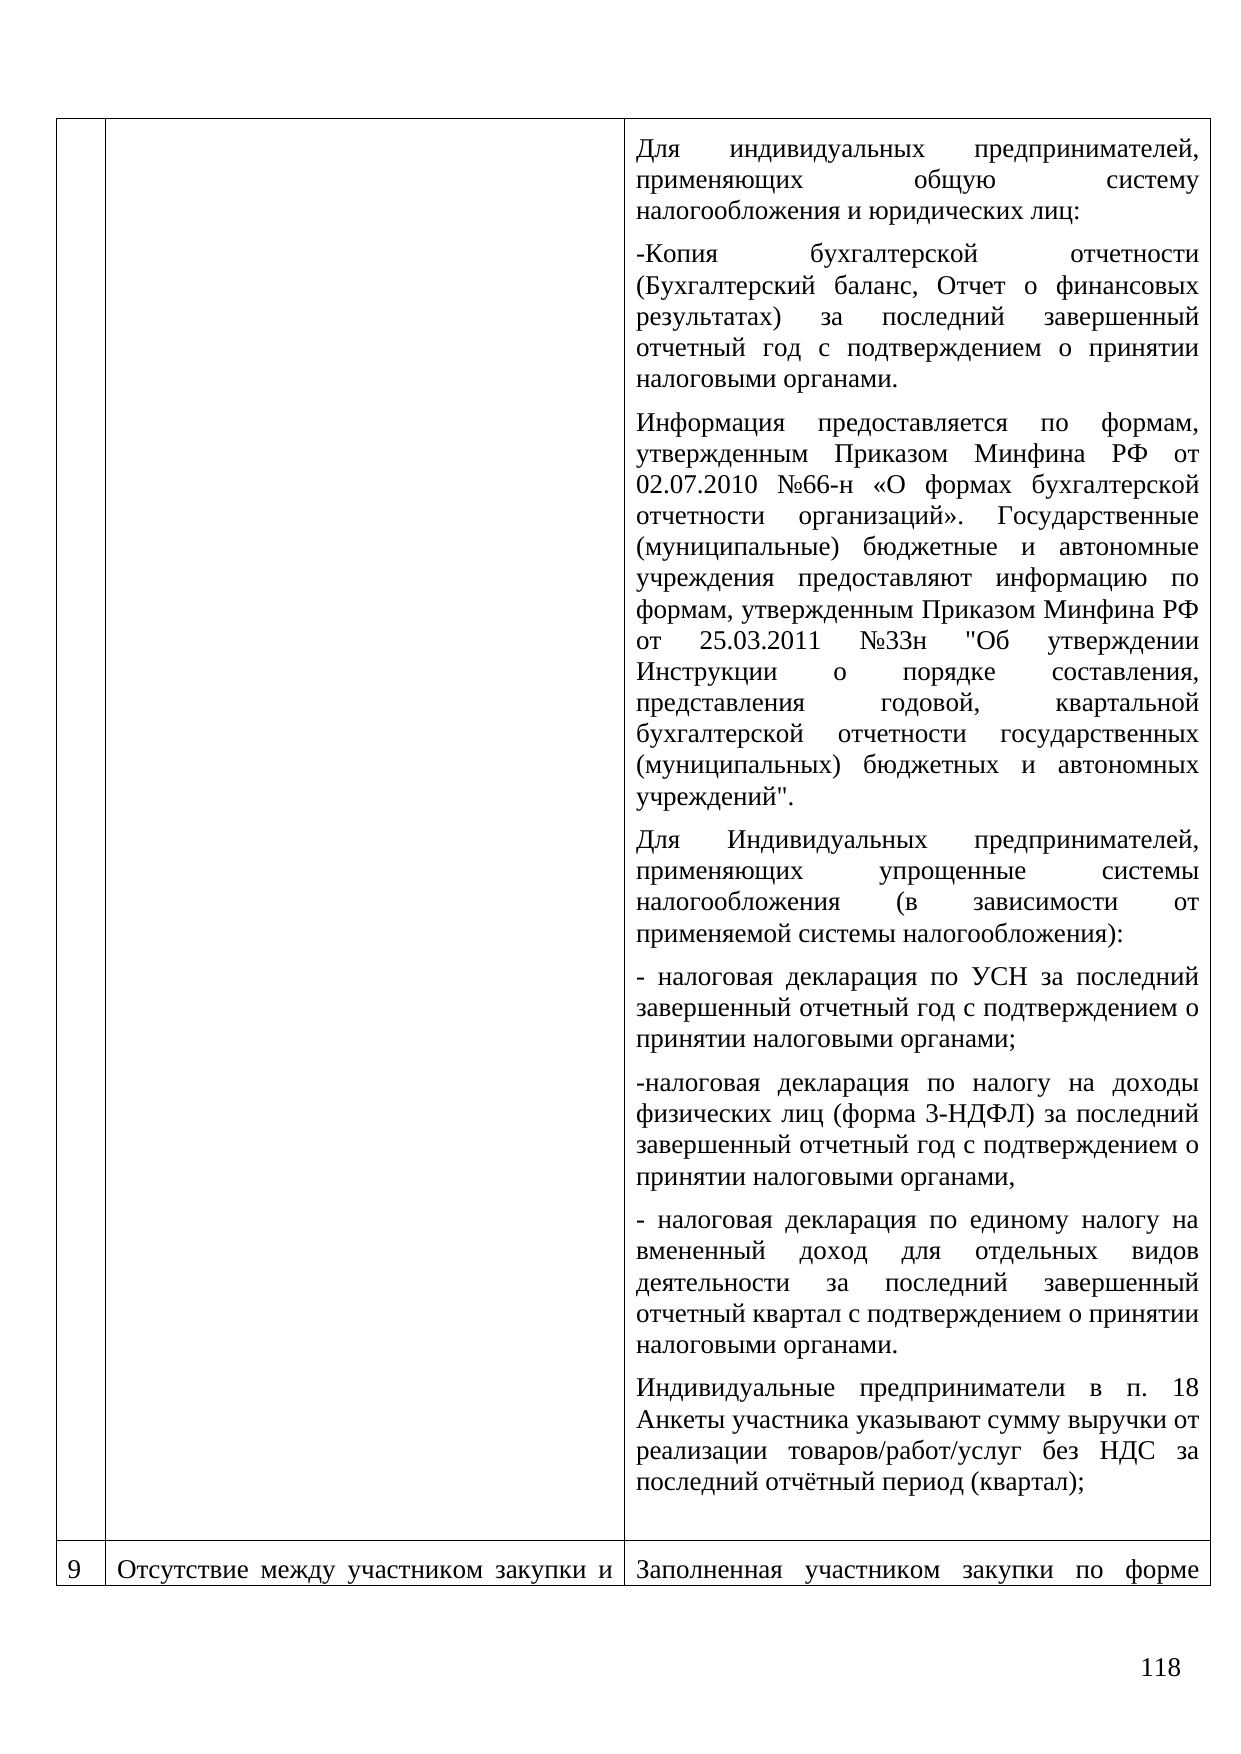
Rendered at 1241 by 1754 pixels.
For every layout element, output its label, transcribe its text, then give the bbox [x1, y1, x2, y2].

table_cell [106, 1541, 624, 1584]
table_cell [625, 1541, 1210, 1584]
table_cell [106, 119, 624, 1540]
table_cell 8 [57, 119, 105, 1540]
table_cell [625, 119, 1210, 1540]
table_cell 9 [57, 1541, 105, 1584]
